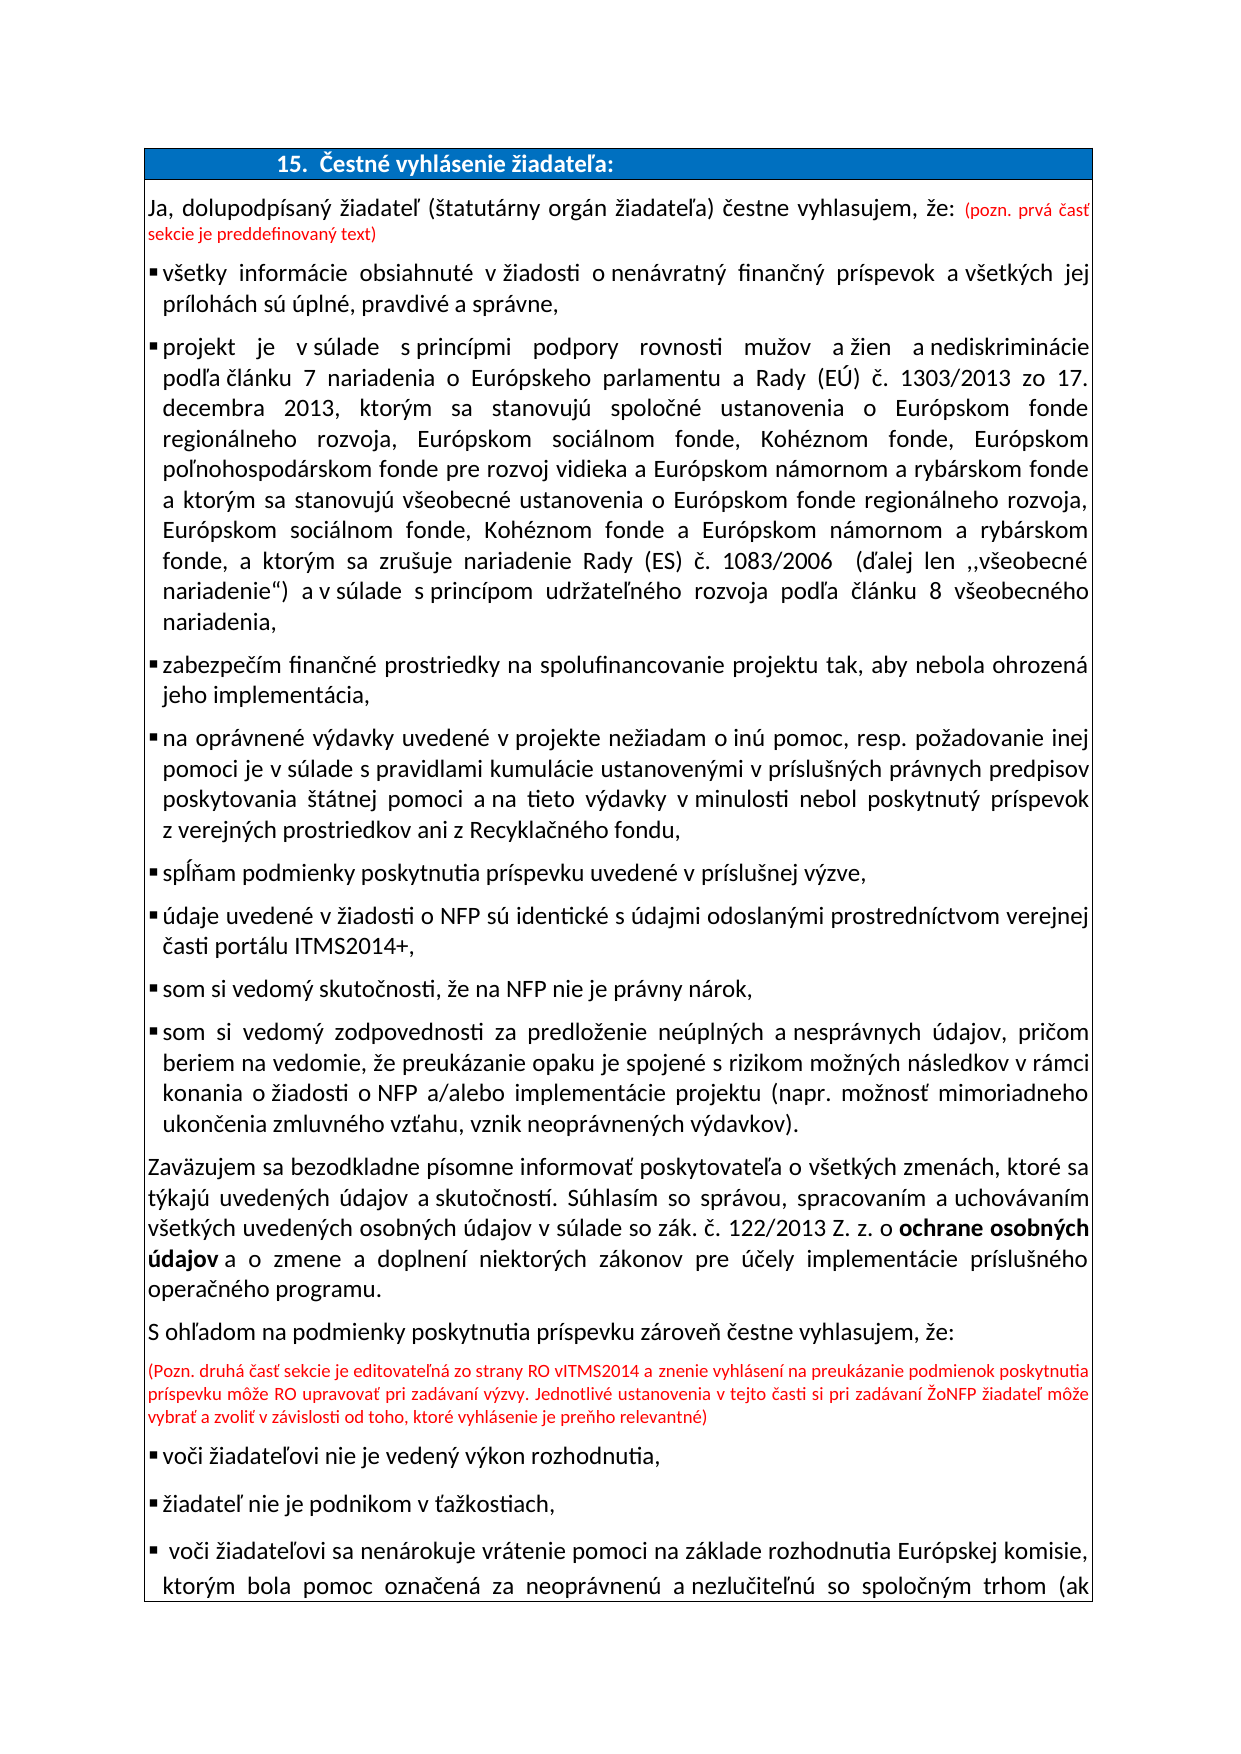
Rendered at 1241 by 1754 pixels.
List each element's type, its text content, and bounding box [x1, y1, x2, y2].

table_header [871, 149, 1092, 179]
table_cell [145, 180, 1092, 1601]
table_header 15. Čestné vyhlásenie žiadateľa: [145, 149, 746, 179]
table_header [746, 149, 871, 179]
